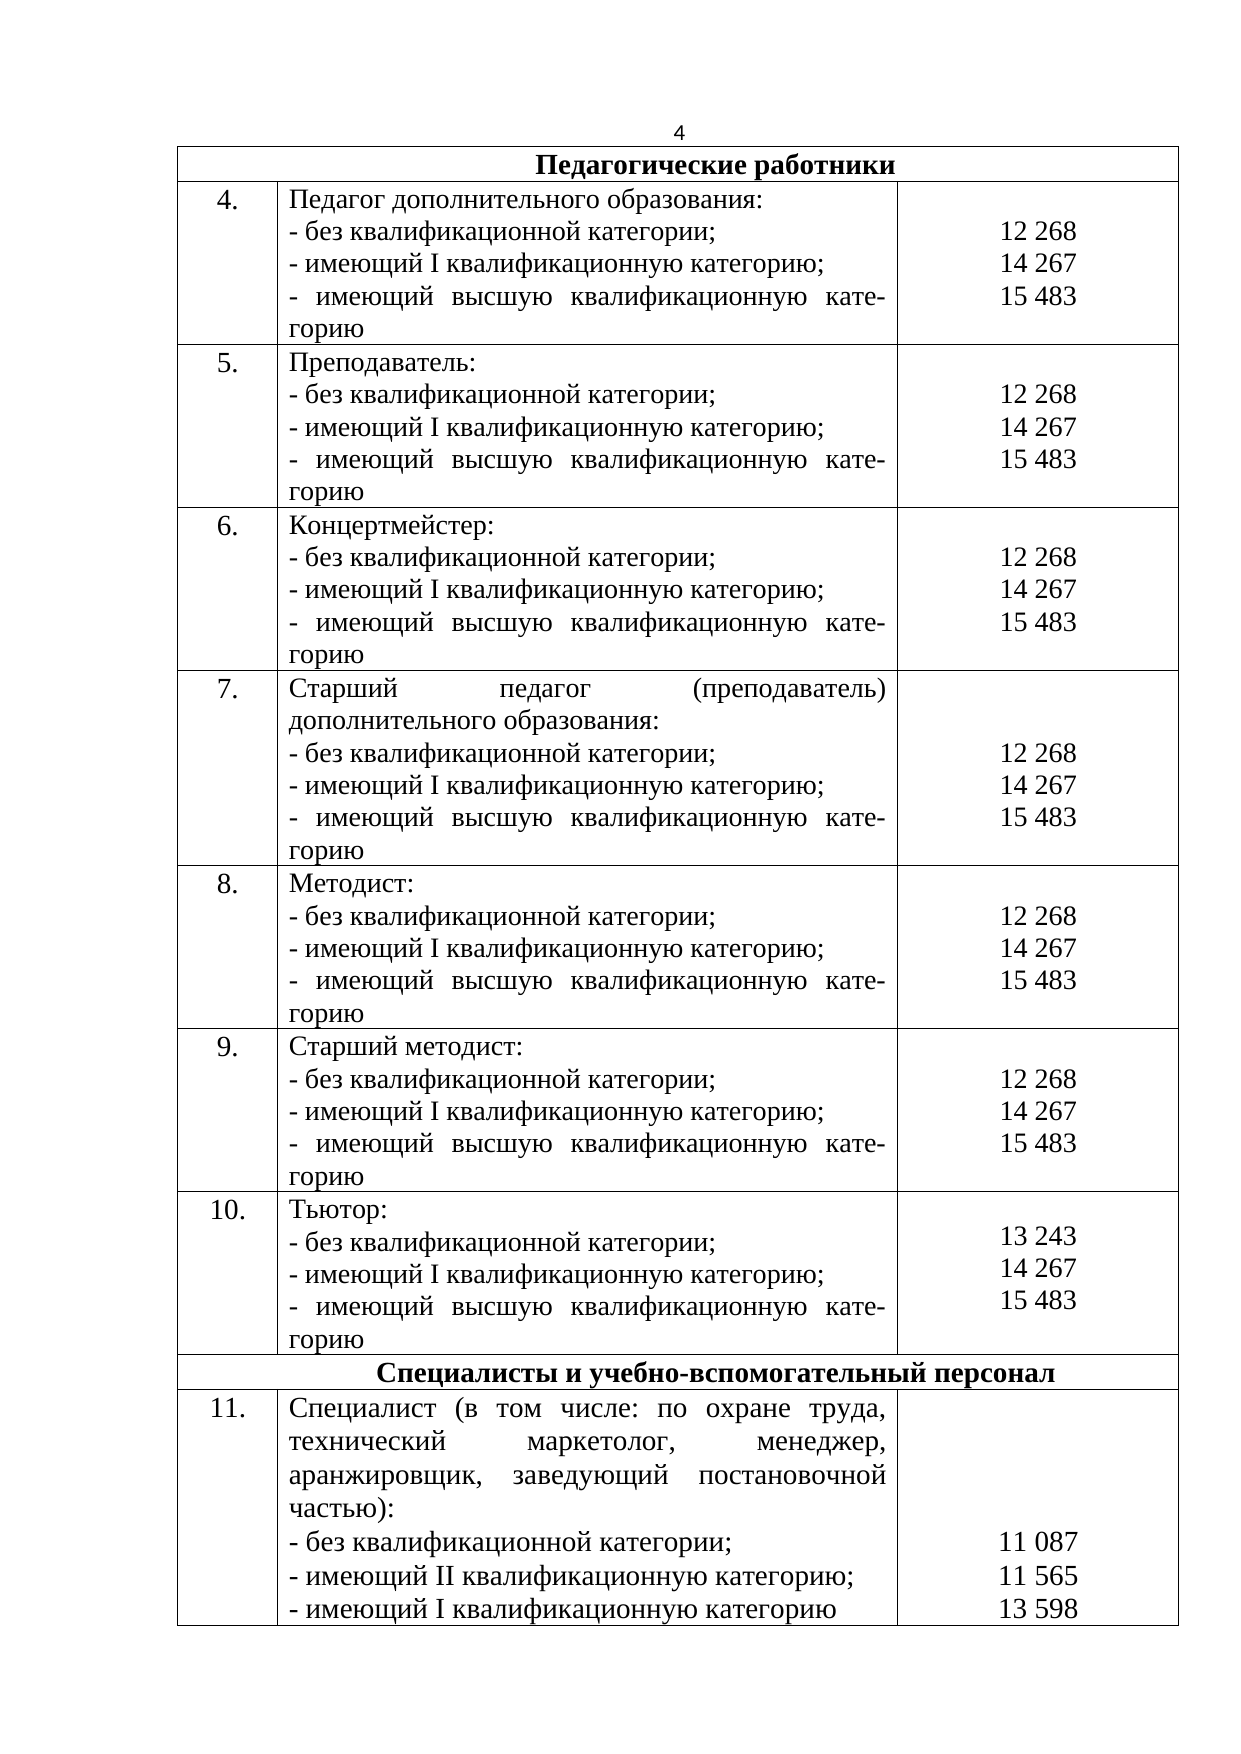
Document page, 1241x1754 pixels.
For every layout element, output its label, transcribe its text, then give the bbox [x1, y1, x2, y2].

table_cell 10. [178, 1192, 277, 1354]
table_cell 9. [178, 1029, 277, 1191]
table_cell Специалисты и учебно-вспомогательный персонал [178, 1355, 1178, 1389]
table_cell Старший методист: - без квалификационной категории; - имеющий I квалификационную категорию; - имеющий высшую квалификационную кате-горию [278, 1029, 897, 1191]
table_cell 4. [178, 182, 277, 344]
table_cell Преподаватель: - без квалификационной категории; - имеющий I квалификационную категорию; - имеющий высшую квалификационную кате-горию [278, 345, 897, 507]
table_cell 12 268 14 267 15 483 [898, 671, 1178, 865]
table_cell 12 268 14 267 15 483 [898, 1029, 1178, 1191]
table_cell 12 268 14 267 15 483 [898, 866, 1178, 1028]
table_cell Тьютор: - без квалификационной категории; - имеющий I квалификационную категорию; - имеющий высшую квалификационную кате-горию [278, 1192, 897, 1354]
table_cell Методист: - без квалификационной категории; - имеющий I квалификационную категорию; - имеющий высшую квалификационную кате-горию [278, 866, 897, 1028]
table_cell 13 243 14 267 15 483 [898, 1192, 1178, 1354]
table_cell 12 268 14 267 15 483 [898, 182, 1178, 344]
table_cell 8. [178, 866, 277, 1028]
table_cell 5. [178, 345, 277, 507]
table_cell 6. [178, 508, 277, 670]
table_cell Концертмейстер: - без квалификационной категории; - имеющий I квалификационную категорию; - имеющий высшую квалификационную кате-горию [278, 508, 897, 670]
table_cell Педагог дополнительного образования: - без квалификационной категории; - имеющий I квалификационную категорию; - имеющий высшую квалификационную кате-горию [278, 182, 897, 344]
table_cell 12 268 14 267 15 483 [898, 508, 1178, 670]
table_cell 7. [178, 671, 277, 865]
table_cell 12 268 14 267 15 483 [898, 345, 1178, 507]
table_cell Педагогические работники [178, 147, 1178, 181]
table_cell Специалист (в том числе: по охране труда, технический маркетолог, менеджер, аранжировщик, заведующий постановочной частью): - без квалификационной категории; - имеющий II квалификационную категорию; - имеющий I квалификационную категорию [278, 1390, 897, 1625]
table_cell 11 087 11 565 13 598 [898, 1390, 1178, 1625]
table_cell Старший педагог (преподаватель) дополнительного образования: - без квалификационной категории; - имеющий I квалификационную категорию; - имеющий высшую квалификационную кате-горию [278, 671, 897, 865]
table_cell 11. [178, 1390, 277, 1625]
